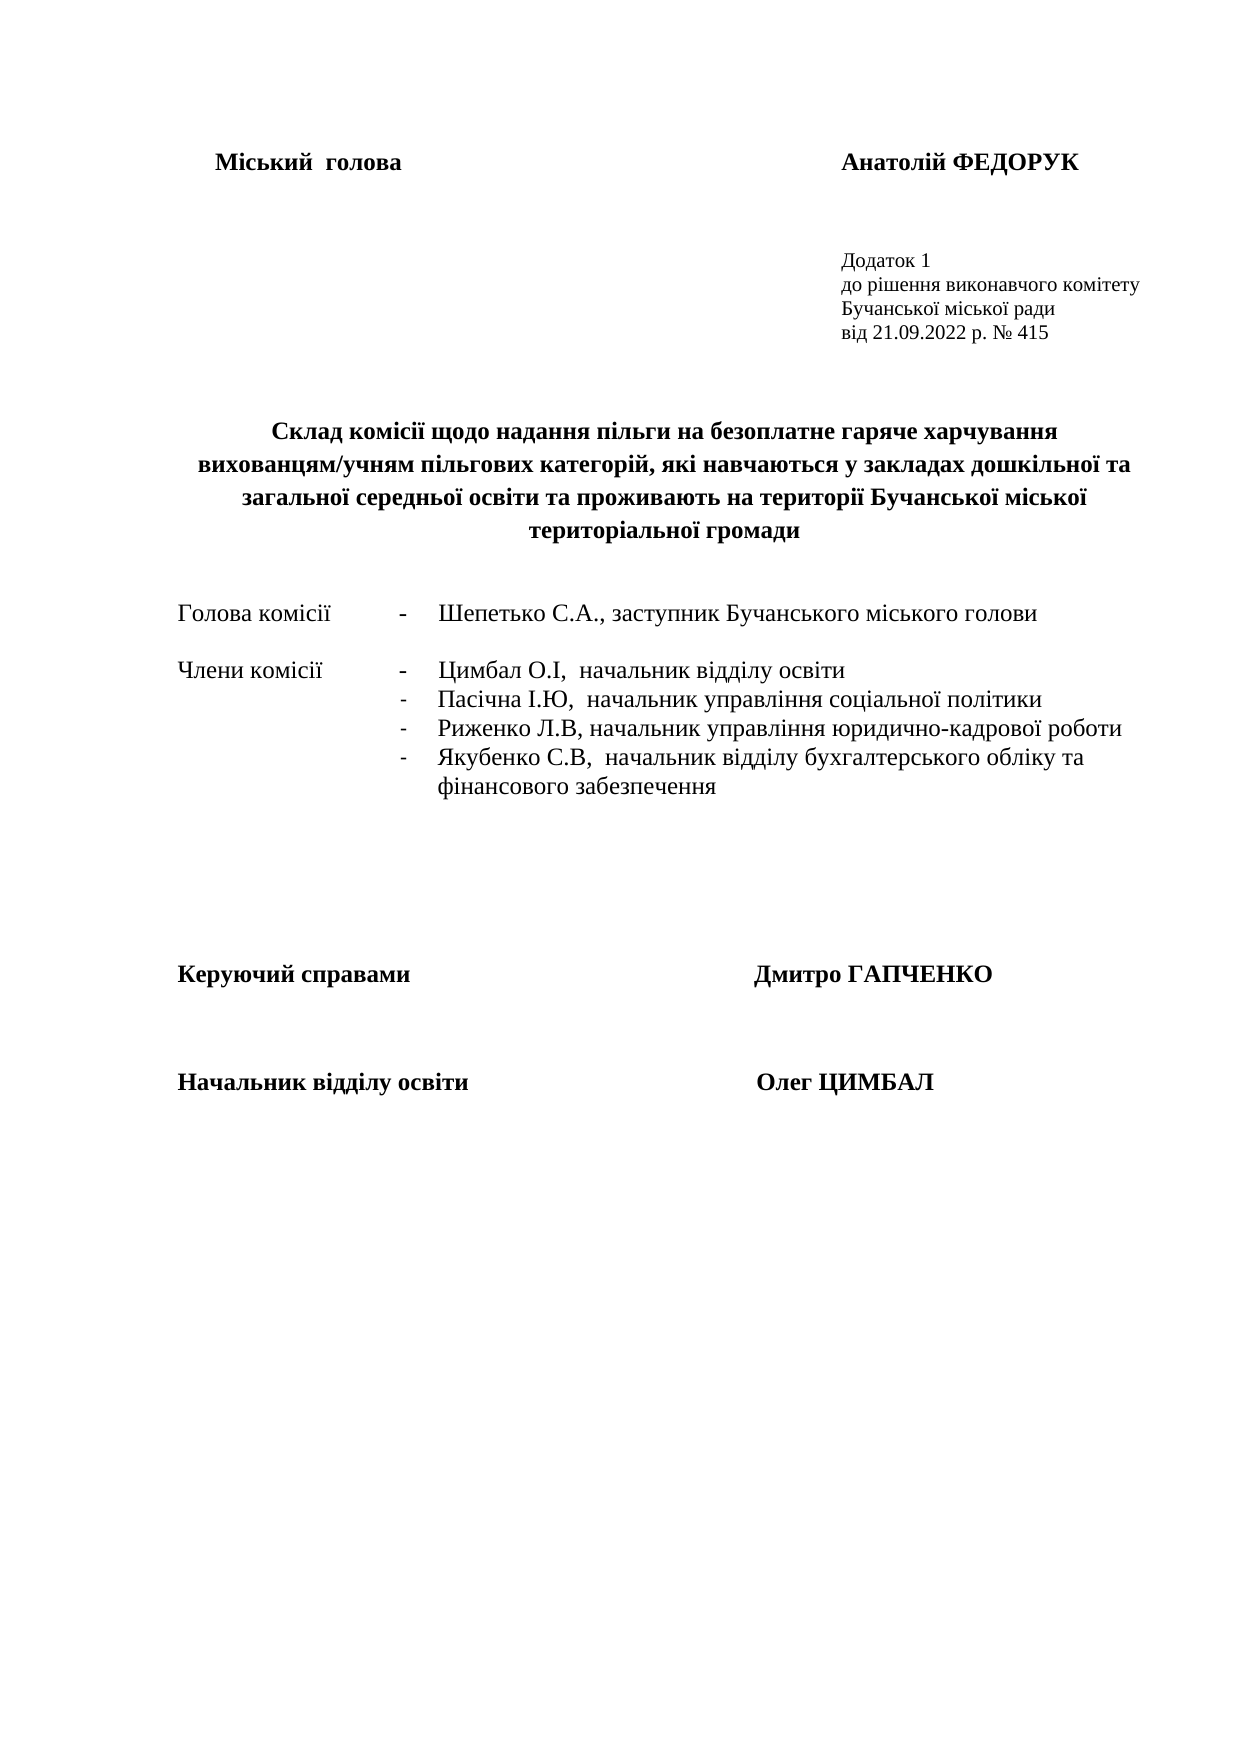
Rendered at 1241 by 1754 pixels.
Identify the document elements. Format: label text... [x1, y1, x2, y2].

text Бучанської міської ради [841, 296, 1152, 320]
text від 21.09.2022 р. № 415 [841, 320, 1152, 344]
text Начальник відділу освіти Олег ЦИМБАЛ [177, 1067, 1152, 1096]
text Додаток 1 [841, 248, 1152, 272]
text до рішення виконавчого комітету [841, 272, 1152, 296]
text Склад комісії щодо надання пільги на безоплатне гаряче харчування вихованцям/учням пільгових категорій, які навчаються у закладах дошкільної та загальної середньої освіти та проживають на території Бучанської міської територіальної громади [177, 416, 1152, 544]
text Члени комісії - Цимбал О.І, начальник відділу освіти [177, 655, 1152, 684]
list Пасічна І.Ю, начальник управління соціальної політики [400, 684, 1152, 713]
list Якубенко С.В, начальник відділу бухгалтерського обліку та фінансового забезпечення [400, 742, 1152, 800]
text Керуючий справами Дмитро ГАПЧЕНКО [177, 959, 1152, 988]
text Голова комісії - Шепетько С.А., заступник Бучанського міського голови [177, 598, 1152, 627]
list Риженко Л.В, начальник управління юридично-кадрової роботи [400, 713, 1152, 742]
text Міський голова Анатолій ФЕДОРУК [177, 147, 1152, 176]
